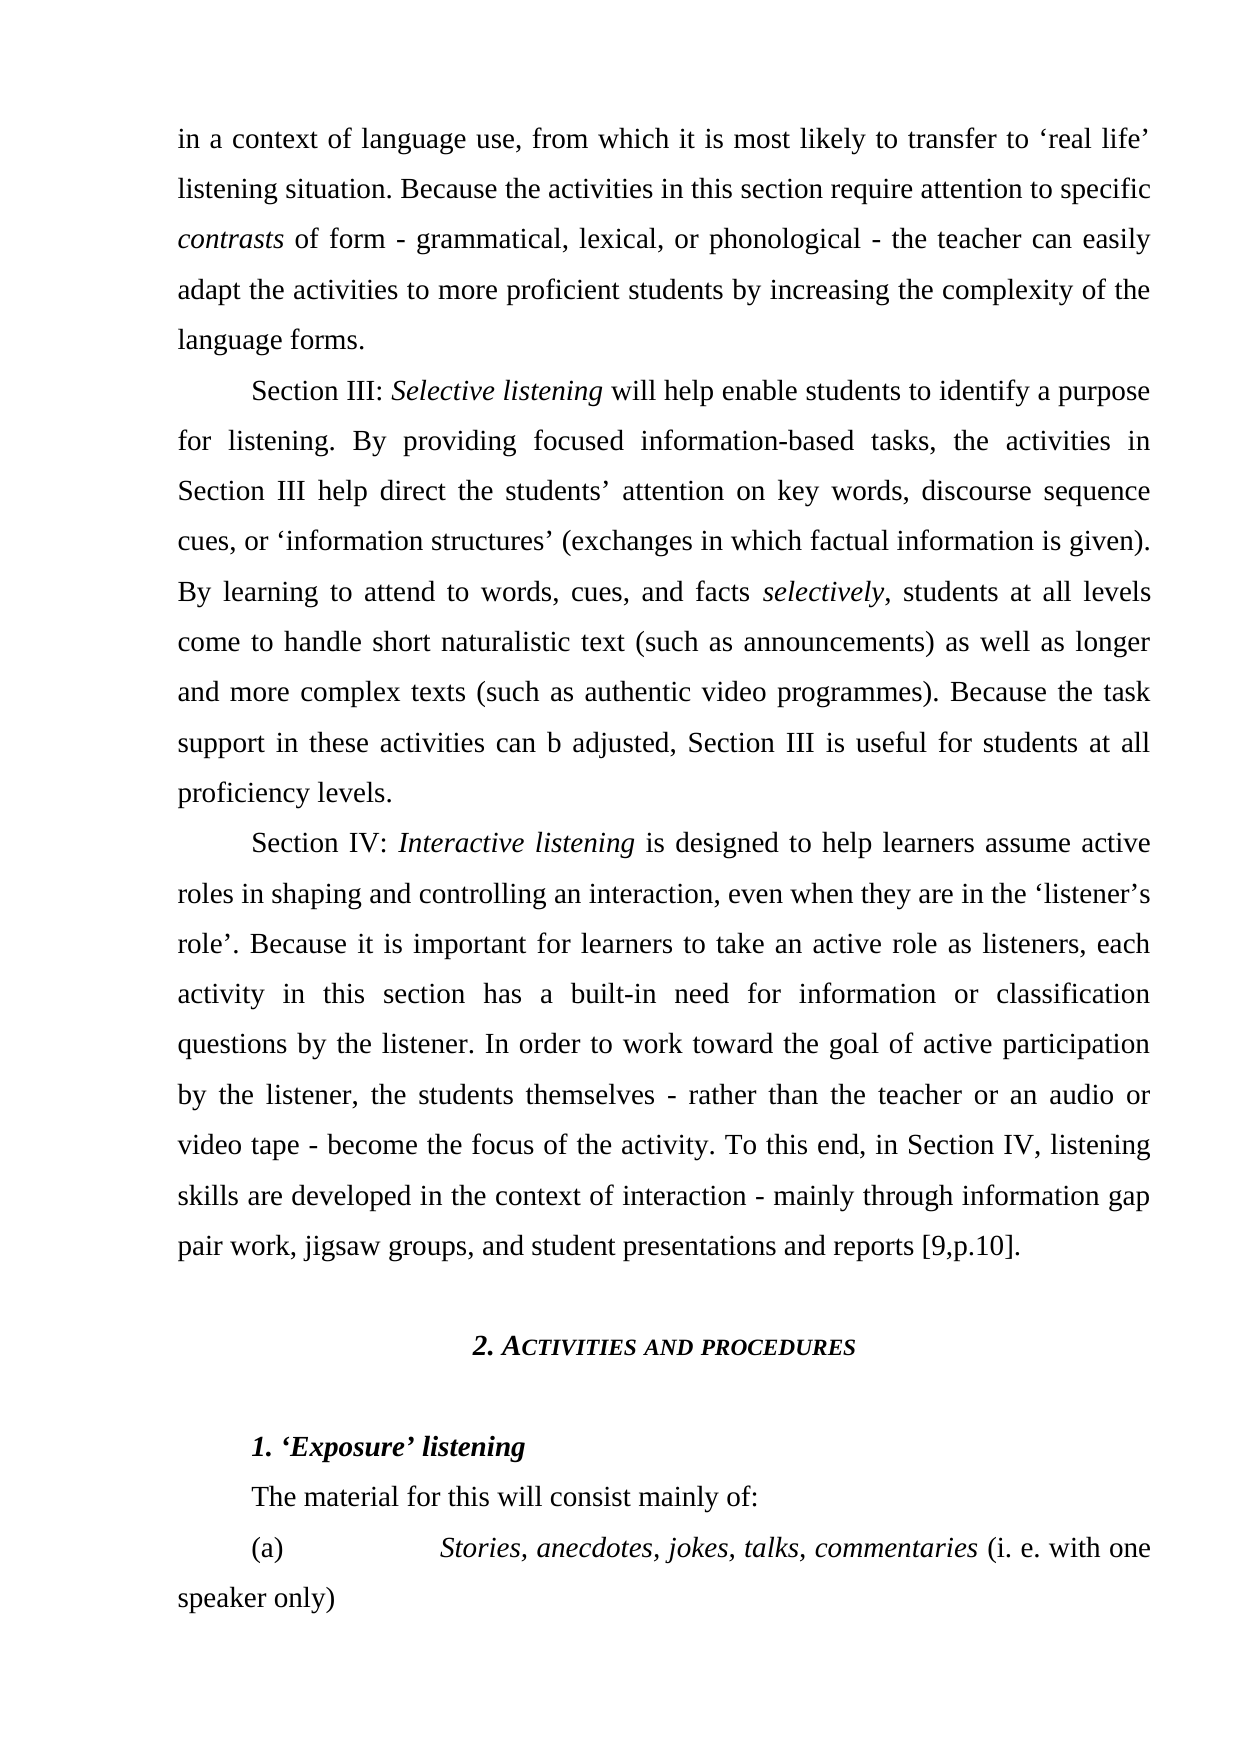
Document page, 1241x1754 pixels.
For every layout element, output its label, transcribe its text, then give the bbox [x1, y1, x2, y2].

text The material for this will consist mainly of: [177, 1479, 1152, 1513]
subtitle 2. Activities and procedures [177, 1328, 1152, 1362]
text Section IV: Interactive listening is designed to help learners assume active roles in shaping and controlling an interaction, even when they are in the ‘listener’s role’. Because it is important for learners to take an active role as listeners, each activity in this section has a built-in need for information or classification questions by the listener. In order to work toward the goal of active participation by the listener, the students themselves - rather than the teacher or an audio or video tape - become the focus of the activity. To this end, in Section IV, listening skills are developed in the context of interaction - mainly through information gap pair work, jigsaw groups, and student presentations and reports [9,p.10]. [177, 825, 1152, 1261]
text Section III: Selective listening will help enable students to identify a purpose for listening. By providing focused information-based tasks, the activities in Section III help direct the students’ attention on key words, discourse sequence cues, or ‘information structures’ (exchanges in which factual information is given). By learning to attend to words, cues, and facts selectively, students at all levels come to handle short naturalistic text (such as announcements) as well as longer and more complex texts (such as authentic video programmes). Because the task support in these activities can b adjusted, Section III is useful for students at all proficiency levels. [177, 373, 1152, 809]
list Stories, anecdotes, jokes, talks, commentaries (i. e. with one speaker only) [177, 1530, 1152, 1614]
text 1. ‘Exposure’ listening [177, 1429, 1152, 1463]
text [177, 121, 1152, 356]
